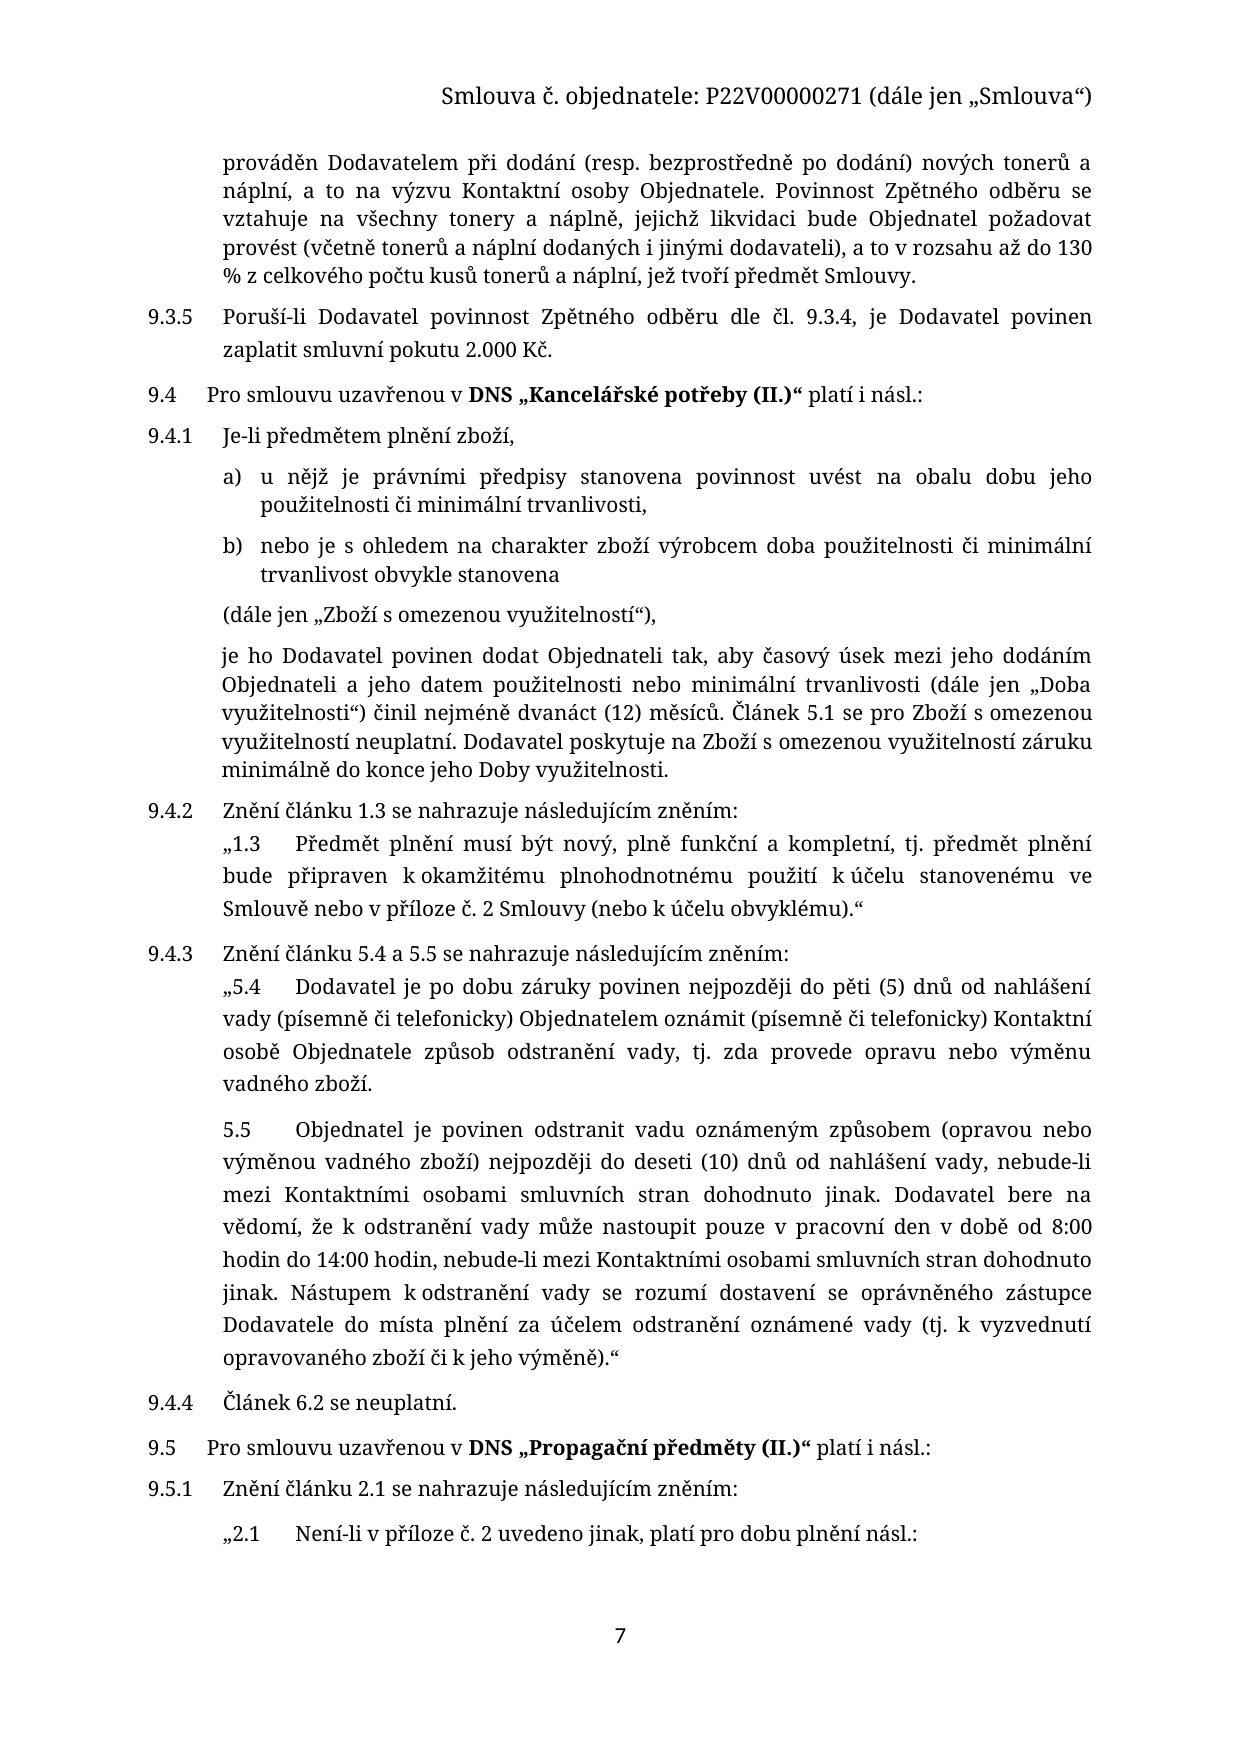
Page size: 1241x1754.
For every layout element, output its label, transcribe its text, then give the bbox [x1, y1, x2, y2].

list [148, 148, 1093, 290]
list „2.1 Není-li v příloze č. 2 uvedeno jinak, platí pro dobu plnění násl.: [223, 1519, 1093, 1548]
list Znění článku 1.3 se nahrazuje následujícím zněním: [148, 796, 1093, 825]
list „1.3 Předmět plnění musí být nový, plně funkční a kompletní, tj. předmět plnění bude připraven k okamžitému plnohodnotnému použití k účelu stanovenému ve Smlouvě nebo v příloze č. 2 Smlouvy (nebo k účelu obvyklému).“ [223, 829, 1093, 922]
list 5.5 Objednatel je povinen odstranit vadu oznámeným způsobem (opravou nebo výměnou vadného zboží) nejpozději do deseti (10) dnů od nahlášení vady, nebude-li mezi Kontaktními osobami smluvních stran dohodnuto jinak. Dodavatel bere na vědomí, že k odstranění vady může nastoupit pouze v pracovní den v době od 8:00 hodin do 14:00 hodin, nebude-li mezi Kontaktními osobami smluvních stran dohodnuto jinak. Nástupem k odstranění vady se rozumí dostavení se oprávněného zástupce Dodavatele do místa plnění za účelem odstranění oznámené vady (tj. k vyzvednutí opravovaného zboží či k jeho výměně).“ [223, 1115, 1093, 1371]
list „5.4 Dodavatel je po dobu záruky povinen nejpozději do pěti (5) dnů od nahlášení vady (písemně či telefonicky) Objednatelem oznámit (písemně či telefonicky) Kontaktní osobě Objednatele způsob odstranění vady, tj. zda provede opravu nebo výměnu vadného zboží. [223, 972, 1093, 1098]
text je ho Dodavatel povinen dodat Objednateli tak, aby časový úsek mezi jeho dodáním Objednateli a jeho datem použitelnosti nebo minimální trvanlivosti (dále jen „Doba využitelnosti“) činil nejméně dvanáct (12) měsíců. Článek 5.1 se pro Zboží s omezenou využitelností neuplatní. Dodavatel poskytuje na Zboží s omezenou využitelností záruku minimálně do konce jeho Doby využitelnosti. [221, 642, 1093, 784]
list Je-li předmětem plnění zboží, [148, 421, 1093, 449]
text (dále jen „Zboží s omezenou využitelností“), [223, 601, 1093, 629]
list nebo je s ohledem na charakter zboží výrobcem doba použitelnosti či minimální trvanlivost obvykle stanovena [223, 531, 1093, 588]
list Znění článku 5.4 a 5.5 se nahrazuje následujícím zněním: [148, 939, 1093, 968]
list Poruší-li Dodavatel povinnost Zpětného odběru dle čl. 9.3.4, je Dodavatel povinen zaplatit smluvní pokutu 2.000 Kč. [148, 302, 1093, 363]
list Článek 6.2 se neuplatní. [148, 1388, 1093, 1416]
list u nějž je právními předpisy stanovena povinnost uvést na obalu dobu jeho použitelnosti či minimální trvanlivosti, [223, 462, 1093, 519]
list Pro smlouvu uzavřenou v DNS „Kancelářské potřeby (II.)“ platí i násl.: [148, 380, 1093, 408]
list Pro smlouvu uzavřenou v DNS „Propagační předměty (II.)“ platí i násl.: [148, 1433, 1093, 1462]
list Znění článku 2.1 se nahrazuje následujícím zněním: [148, 1474, 1093, 1502]
